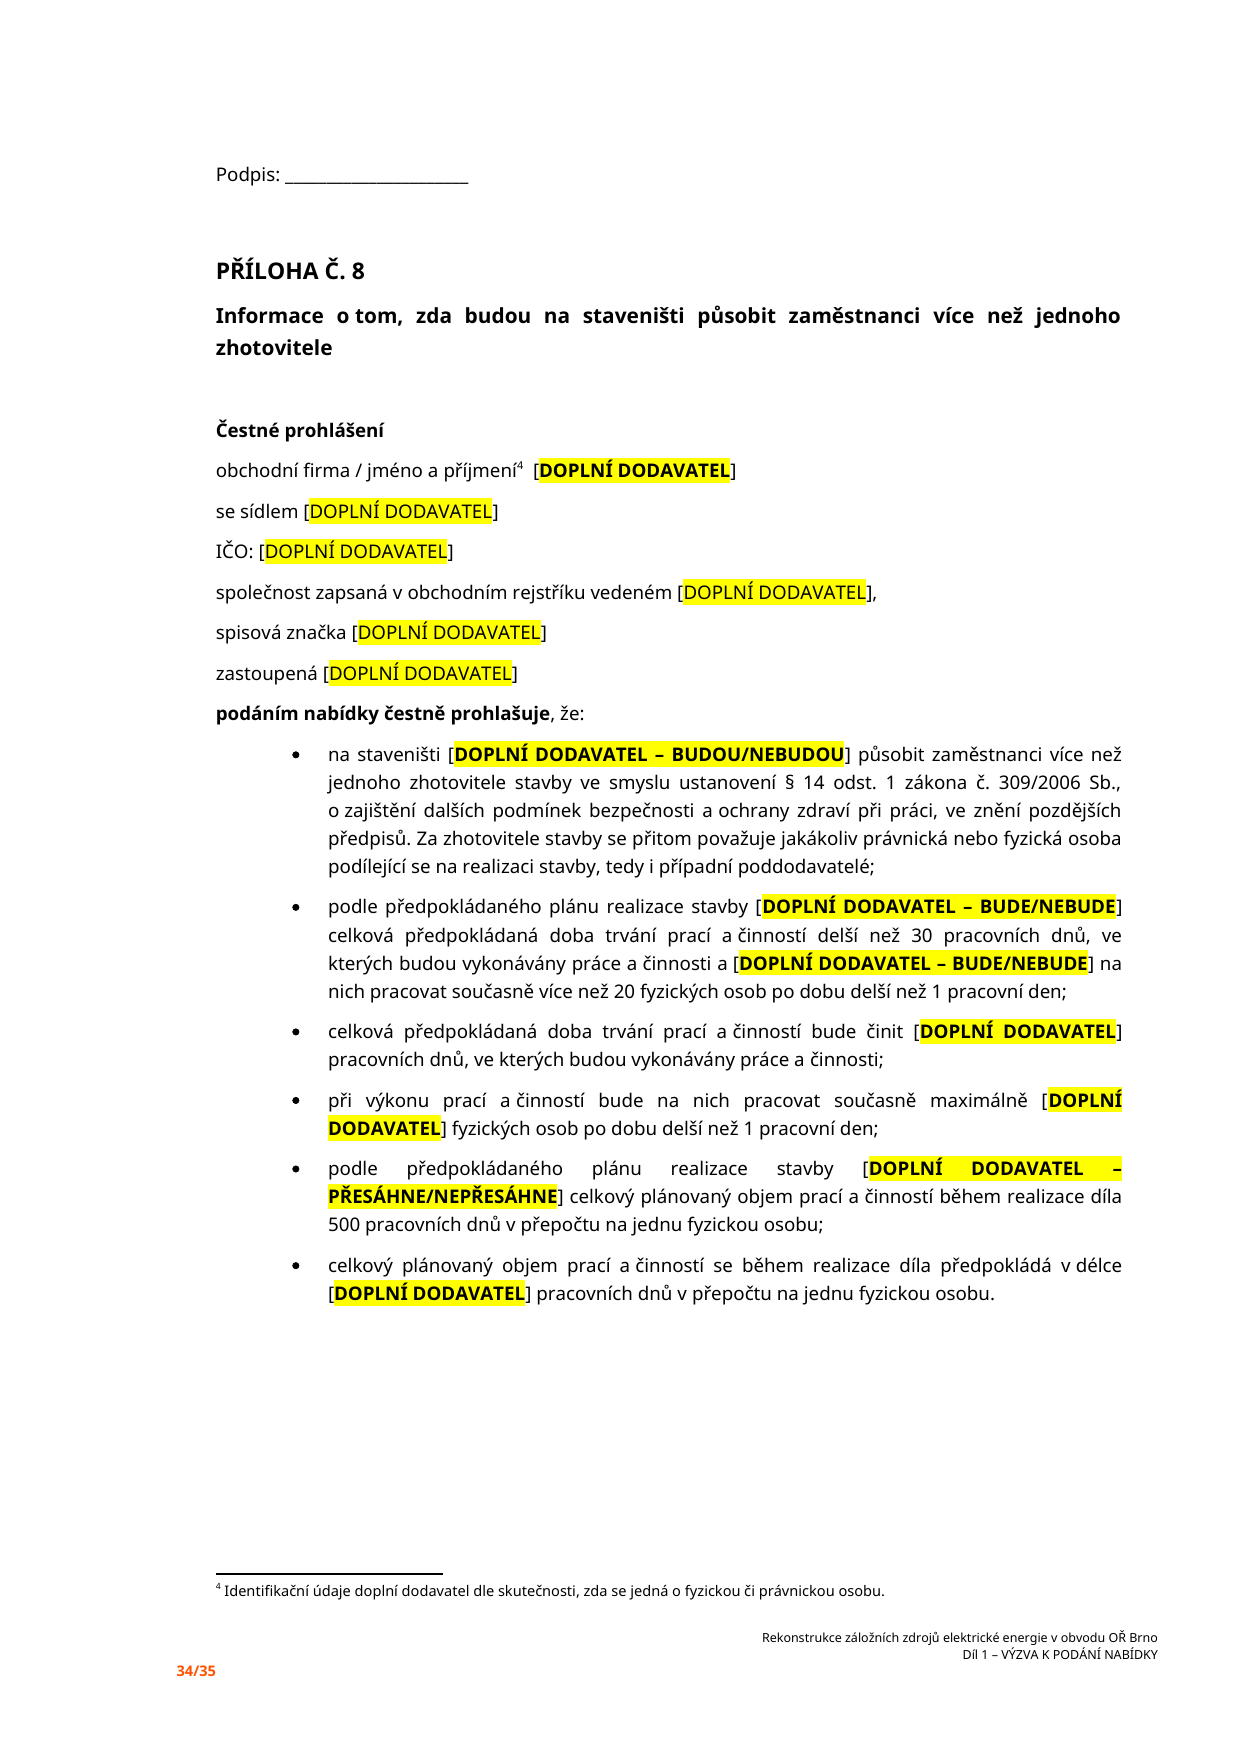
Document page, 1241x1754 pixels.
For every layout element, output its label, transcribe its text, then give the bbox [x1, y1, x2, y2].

text podáním nabídky čestně prohlašuje, že: [216, 701, 1122, 726]
text spisová značka [DOPLNÍ DODAVATEL] [541, 620, 1122, 645]
text se sídlem [DOPLNÍ DODAVATEL] [216, 498, 309, 524]
text společnost zapsaná v obchodním rejstříku vedeném [DOPLNÍ DODAVATEL], [216, 579, 683, 605]
text Podpis: ______________________ [216, 161, 1122, 187]
text na staveništi [DOPLNÍ DODAVATEL – BUDOU/NEBUDOU] působit zaměstnanci více než jednoho zhotovitele stavby ve smyslu ustanovení § 14 odst. 1 zákona č. 309/2006 Sb., o zajištění dalších podmínek bezpečnosti a ochrany zdraví při práci, ve znění pozdějších předpisů. Za zhotovitele stavby se přitom považuje jakákoliv právnická nebo fyzická osoba podílející se na realizaci stavby, tedy i případní poddodavatelé; [292, 741, 1122, 879]
text Příloha č. 8 [216, 255, 1122, 286]
text podle předpokládaného plánu realizace stavby [DOPLNÍ DODAVATEL – PŘESÁHNE/NEPŘESÁHNE] celkový plánovaný objem prací a činností během realizace díla 500 pracovních dnů v přepočtu na jednu fyzickou osobu; [292, 1156, 1122, 1237]
text Informace o tom, zda budou na staveništi působit zaměstnanci více než jednoho zhotovitele [216, 302, 1122, 361]
text Čestné prohlášení [216, 417, 1122, 443]
text zastoupená [DOPLNÍ DODAVATEL] [216, 660, 329, 686]
text se sídlem [DOPLNÍ DODAVATEL] [492, 498, 1122, 524]
text celková předpokládaná doba trvání prací a činností bude činit [DOPLNÍ DODAVATEL] pracovních dnů, ve kterých budou vykonávány práce a činnosti; [292, 1018, 1122, 1072]
text podle předpokládaného plánu realizace stavby [DOPLNÍ DODAVATEL – BUDE/NEBUDE] celková předpokládaná doba trvání prací a činností delší než 30 pracovních dnů, ve kterých budou vykonávány práce a činnosti a [DOPLNÍ DODAVATEL – BUDE/NEBUDE] na nich pracovat současně více než 20 fyzických osob po dobu delší než 1 pracovní den; [292, 894, 1122, 1003]
text celkový plánovaný objem prací a činností se během realizace díla předpokládá v délce [DOPLNÍ DODAVATEL] pracovních dnů v přepočtu na jednu fyzickou osobu. [292, 1252, 1122, 1306]
text IČO: [DOPLNÍ DODAVATEL] [447, 539, 1122, 564]
text zastoupená [DOPLNÍ DODAVATEL] [512, 660, 1122, 686]
text obchodní firma / jméno a příjmení [DOPLNÍ DODAVATEL] [730, 458, 1122, 483]
text společnost zapsaná v obchodním rejstříku vedeném [DOPLNÍ DODAVATEL], [866, 579, 1122, 605]
text spisová značka [DOPLNÍ DODAVATEL] [216, 620, 358, 645]
text obchodní firma / jméno a příjmení [DOPLNÍ DODAVATEL] [216, 458, 539, 483]
text při výkonu prací a činností bude na nich pracovat současně maximálně [DOPLNÍ DODAVATEL] fyzických osob po dobu delší než 1 pracovní den; [292, 1087, 1122, 1141]
